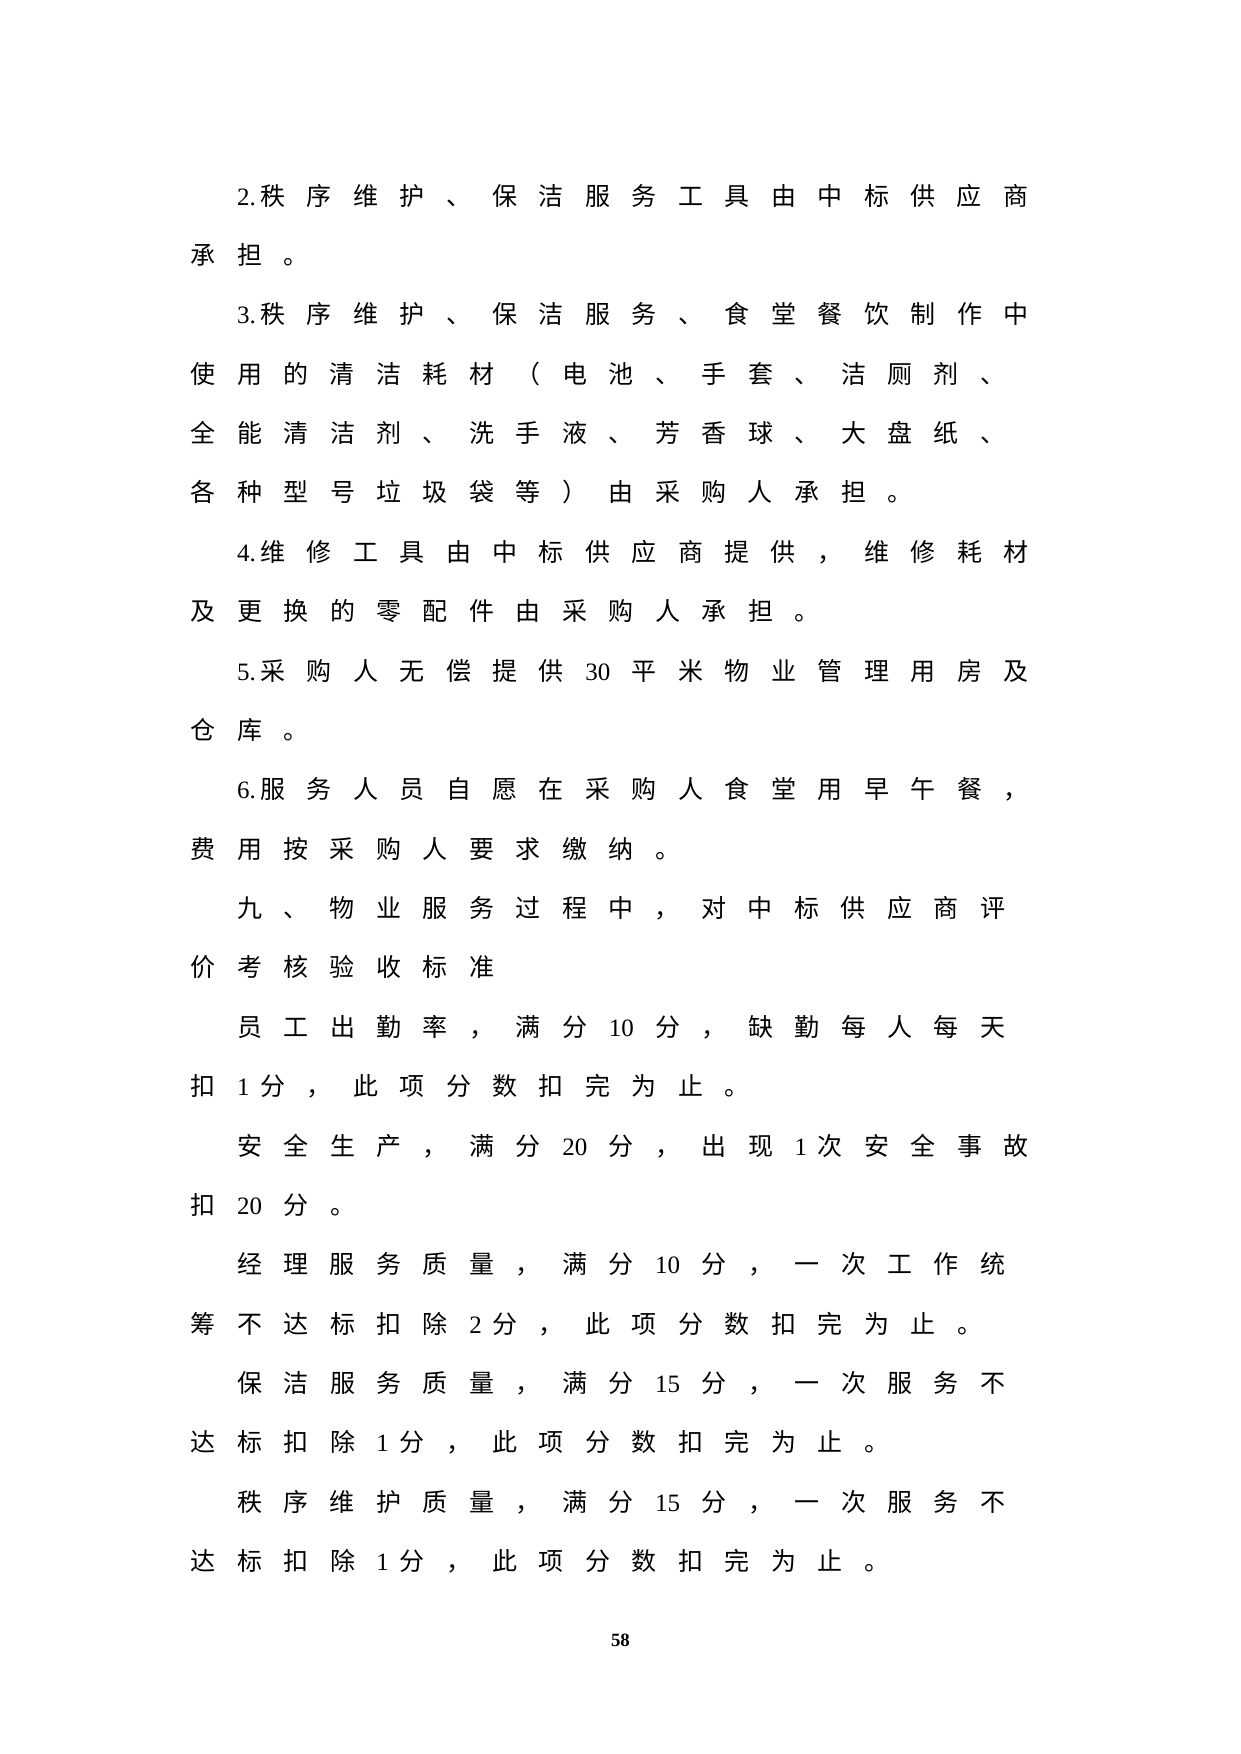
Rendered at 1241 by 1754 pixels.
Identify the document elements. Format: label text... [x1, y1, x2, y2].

text 3.秩序维护、保洁服务、食堂餐饮制作中使用的清洁耗材（电池、手套、洁厕剂、全能清洁剂、洗手液、芳香球、大盘纸、各种型号垃圾袋等）由采购人承担。 [190, 283, 1050, 521]
text 6.服务人员自愿在采购人食堂用早午餐，费用按采购人要求缴纳。 [190, 758, 1050, 877]
text 经理服务质量，满分10分，一次工作统筹不达标扣除2分，此项分数扣完为止。 [190, 1233, 1050, 1352]
text 秩序维护质量，满分15分，一次服务不达标扣除1分，此项分数扣完为止。 [190, 1471, 1050, 1589]
text 员工出勤率，满分10分，缺勤每人每天扣1分，此项分数扣完为止。 [190, 996, 1050, 1114]
text 安全生产，满分20分，出现1次安全事故扣20分。 [190, 1114, 1050, 1233]
text 九、物业服务过程中，对中标供应商评价考核验收标准 [190, 877, 1050, 996]
text 5.采购人无偿提供30平米物业管理用房及仓库。 [190, 639, 1050, 758]
text 保洁服务质量，满分15分，一次服务不达标扣除1分，此项分数扣完为止。 [190, 1352, 1050, 1471]
text 2.秩序维护、保洁服务工具由中标供应商承担。 [190, 164, 1050, 283]
text 4.维修工具由中标供应商提供，维修耗材及更换的零配件由采购人承担。 [190, 521, 1050, 639]
